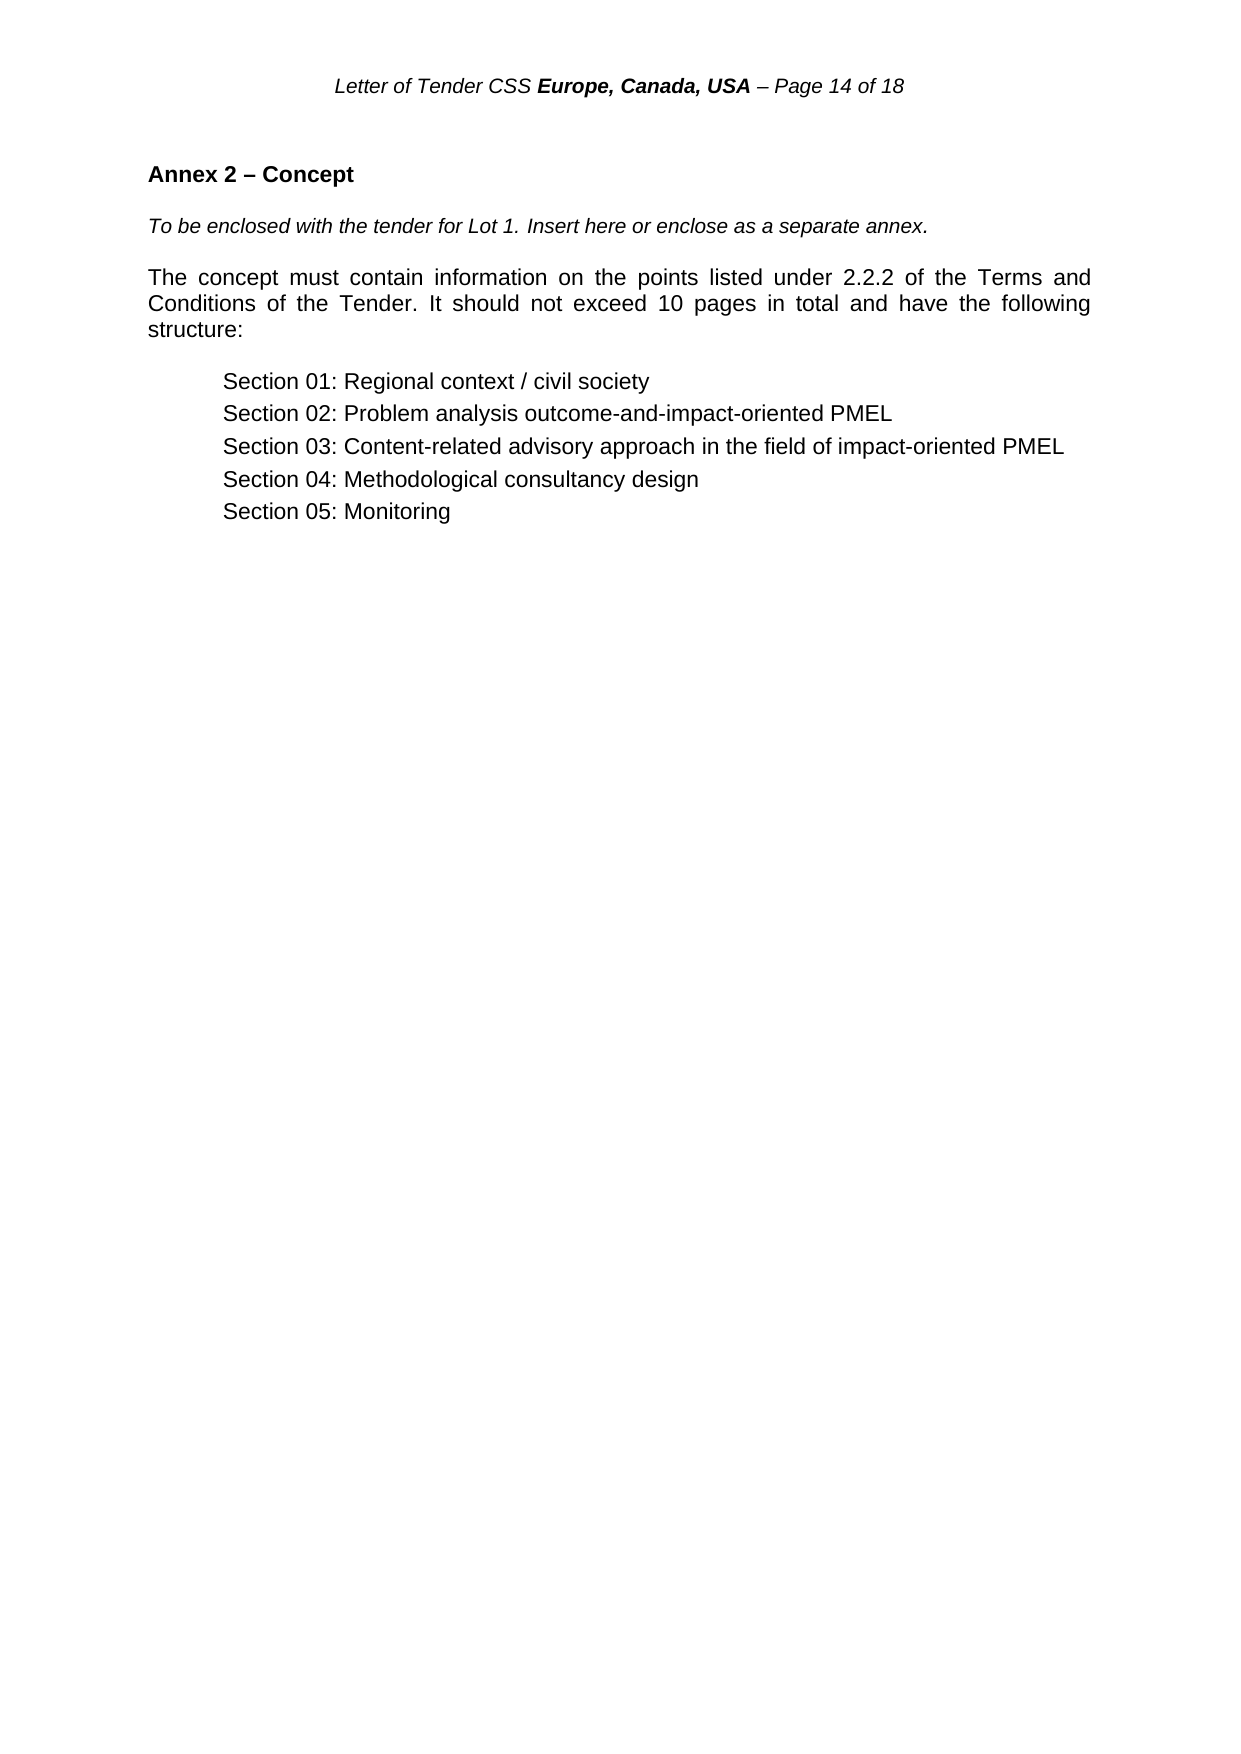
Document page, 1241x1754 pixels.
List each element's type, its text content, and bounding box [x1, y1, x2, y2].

list Section 01: Regional context / civil society [223, 368, 1092, 394]
list Section 04: Methodological consultancy design [223, 466, 1092, 492]
list Section 02: Problem analysis outcome-and-impact-oriented PMEL [223, 400, 1092, 427]
text To be enclosed with the tender for Lot 1. Insert here or enclose as a separate annex. [148, 212, 1092, 239]
text Annex 2 – Concept [148, 154, 1092, 187]
text The concept must contain information on the points listed under 2.2.2 of the Terms and Conditions of the Tender. It should not exceed 10 pages in total and have the following structure: [148, 264, 1092, 343]
list Section 03: Content-related advisory approach in the field of impact-oriented PMEL [223, 433, 1092, 459]
list Section 05: Monitoring [223, 498, 1092, 524]
